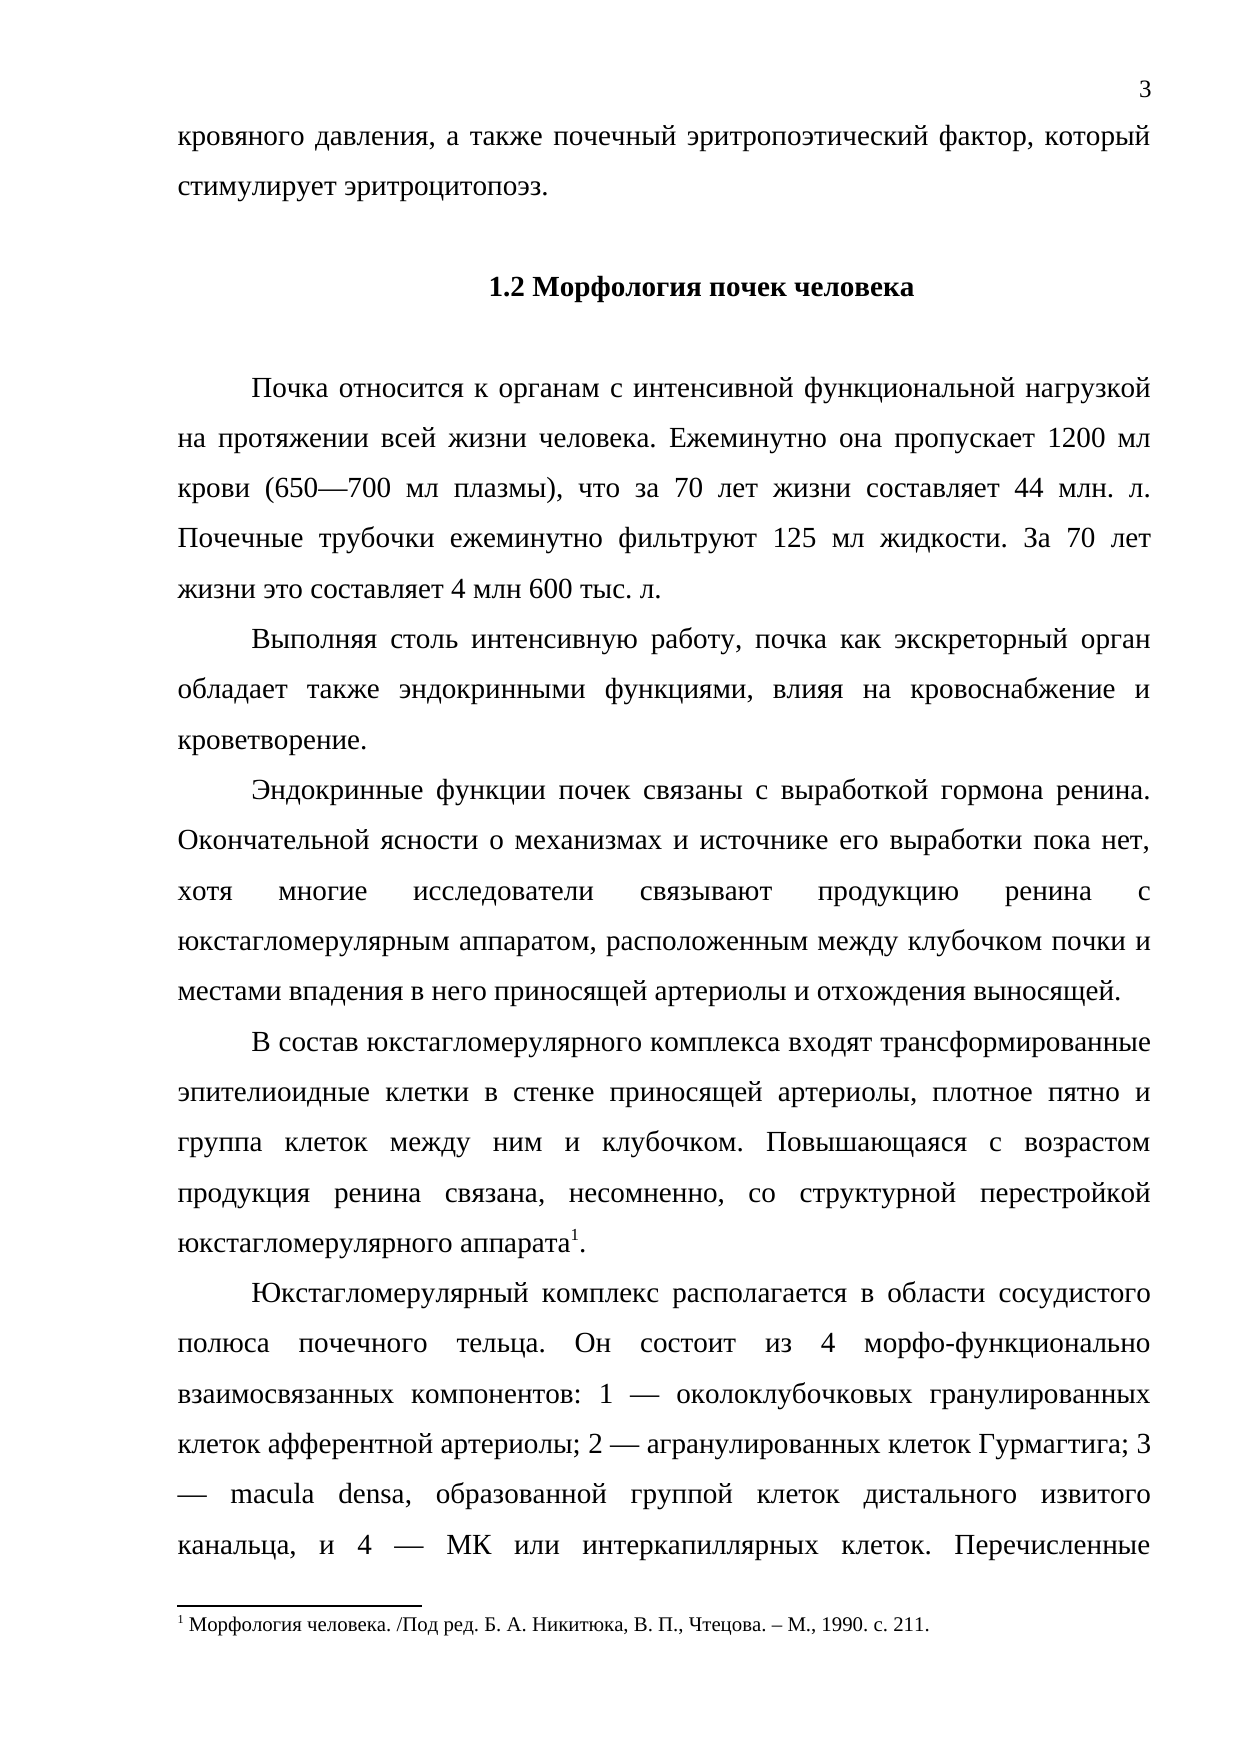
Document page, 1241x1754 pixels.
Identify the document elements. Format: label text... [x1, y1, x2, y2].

text 1.2 Морфология почек человека [177, 269, 1152, 303]
text Почка относится к органам с интенсивной функциональной нагрузкой на протяжении всей жизни человека. Ежеминутно она пропускает 1200 мл крови (650—700 мл плазмы), что за 70 лет жизни составляет 44 млн. л. Почечные трубочки ежеминутно фильтруют 125 мл жидкости. За 70 лет жизни это составляет 4 млн 600 тыс. л. [177, 370, 1152, 604]
text Эндокринные функции почек связаны с выработкой гормона ренина. Окончательной ясности о механизмах и источнике его выработки пока нет, хотя многие исследователи связывают продукцию ренина с юкстагломерулярным аппаратом, расположенным между клубочком почки и местами впадения в него приносящей артериолы и отхождения выносящей. [177, 772, 1152, 1007]
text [177, 118, 1152, 202]
text В состав юкстагломерулярного комплекса входят трансформированные эпителиоидные клетки в стенке приносящей артериолы, плотное пятно и группа клеток между ним и клубочком. Повышающаяся с возрастом продукция ренина связана, несомненно, со структурной перестройкой юкстагломерулярного аппарата. [177, 1024, 1152, 1258]
text Выполняя столь интенсивную работу, почка как экскреторный орган обладает также эндокринными функциями, влияя на кровоснабжение и кроветворение. [177, 621, 1152, 755]
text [177, 1275, 1152, 1560]
